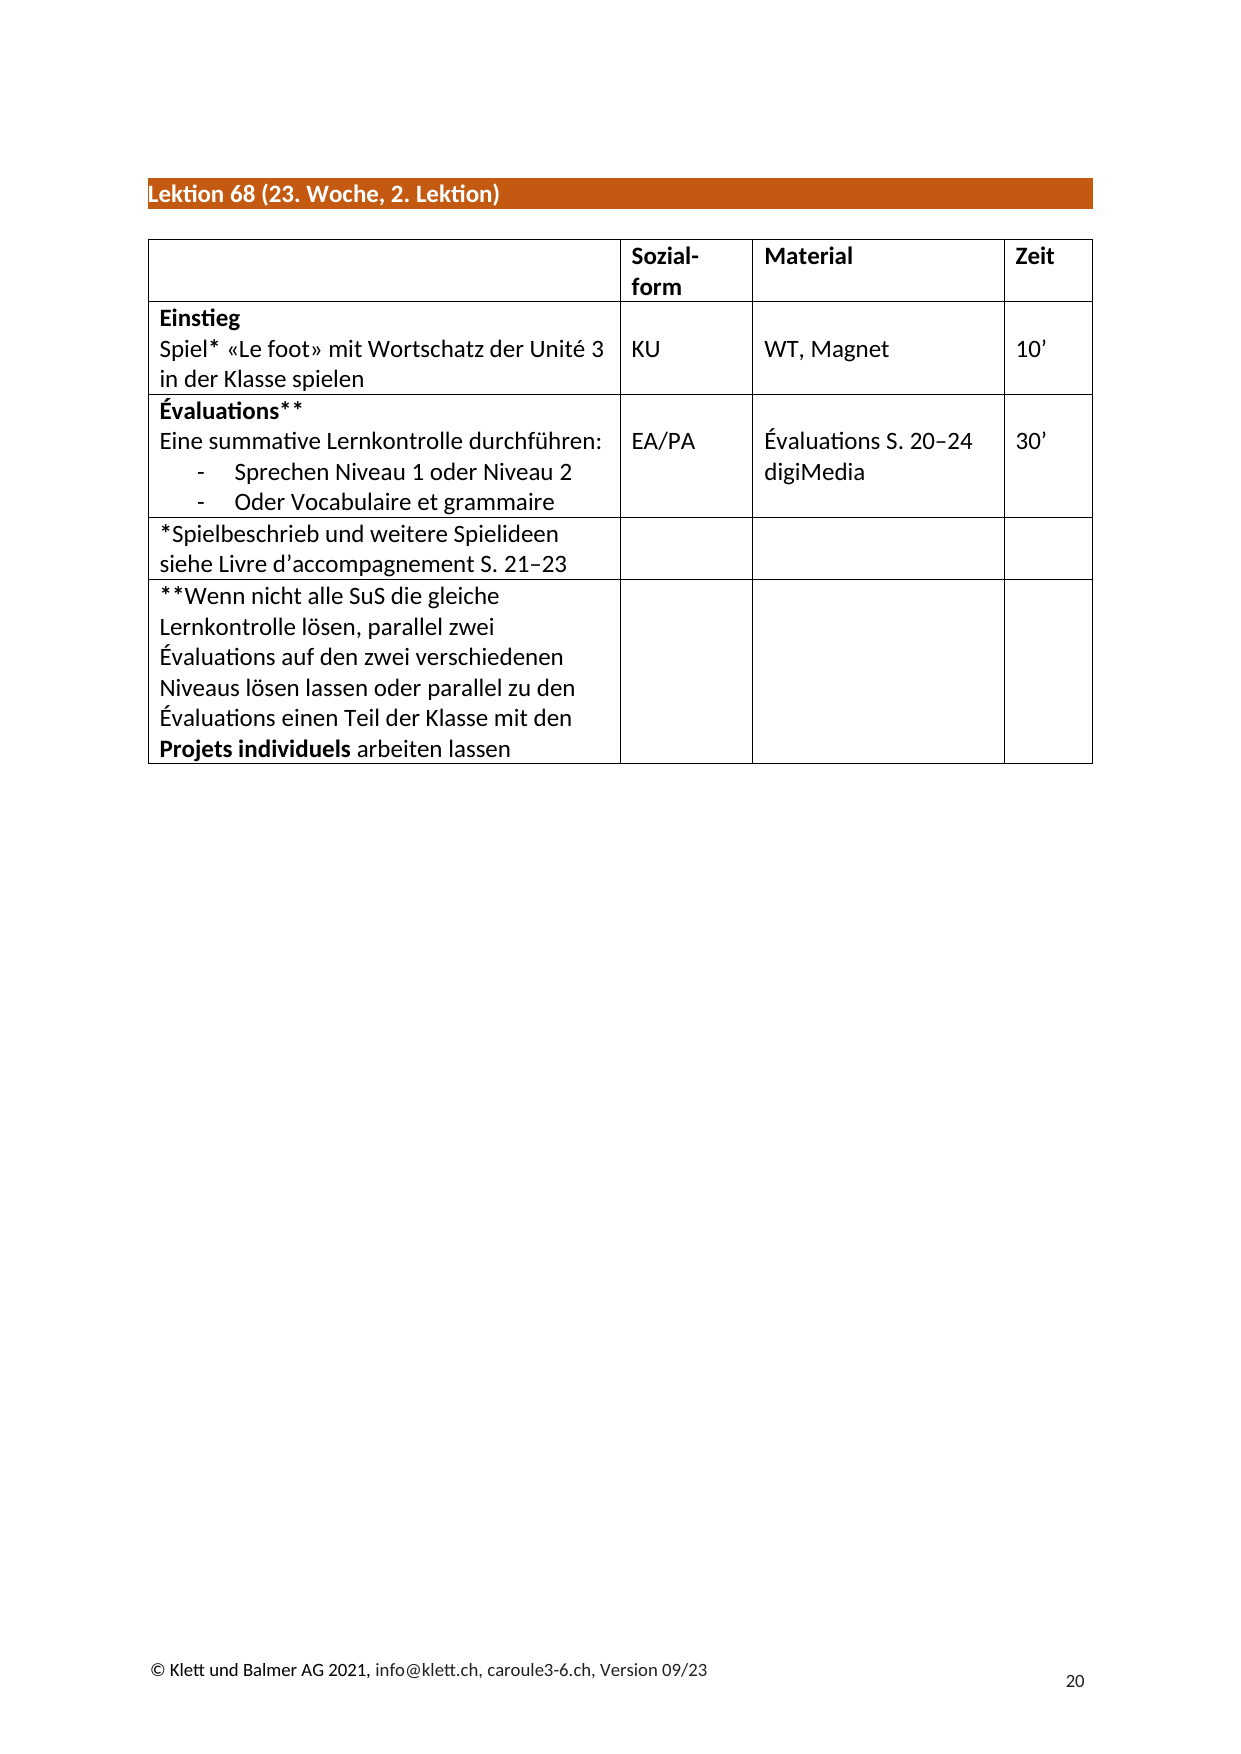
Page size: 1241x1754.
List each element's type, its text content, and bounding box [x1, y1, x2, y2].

table_cell [1005, 580, 1092, 763]
table_header Zeit [1005, 240, 1092, 301]
table_cell Einstieg Spiel* «Le foot» mit Wortschatz der Unité 3 in der Klasse spielen [149, 302, 620, 394]
table_cell *Spielbeschrieb und weitere Spielideen siehe Livre d’accompagnement S. 21–23 [149, 518, 620, 579]
table_cell [753, 580, 1004, 763]
table_cell 10’ [1005, 302, 1092, 394]
table_cell [621, 518, 752, 579]
table_cell Évaluations S. 20–24 digiMedia [753, 395, 1004, 517]
table_cell **Wenn nicht alle SuS die gleiche Lernkontrolle lösen, parallel zwei Évaluations auf den zwei verschiedenen Niveaus lösen lassen oder parallel zu den Évaluations einen Teil der Klasse mit den Projets individuels arbeiten lassen [149, 580, 620, 763]
table_cell 30’ [1005, 395, 1092, 517]
table_header [149, 240, 620, 301]
table_cell [1005, 518, 1092, 579]
table_cell EA/PA [621, 395, 752, 517]
text Lektion 68 (23. Woche, 2. Lektion) [148, 178, 1093, 209]
table_cell Évaluations** Eine summative Lernkontrolle durchführen: Sprechen Niveau 1 oder Niveau 2 Oder Vocabulaire et grammaire [149, 395, 620, 517]
table_cell [621, 580, 752, 763]
table_header Material [753, 240, 1004, 301]
table_cell KU [621, 302, 752, 394]
table_cell [753, 518, 1004, 579]
table_header Sozial-form [621, 240, 752, 301]
table_cell WT, Magnet [753, 302, 1004, 394]
